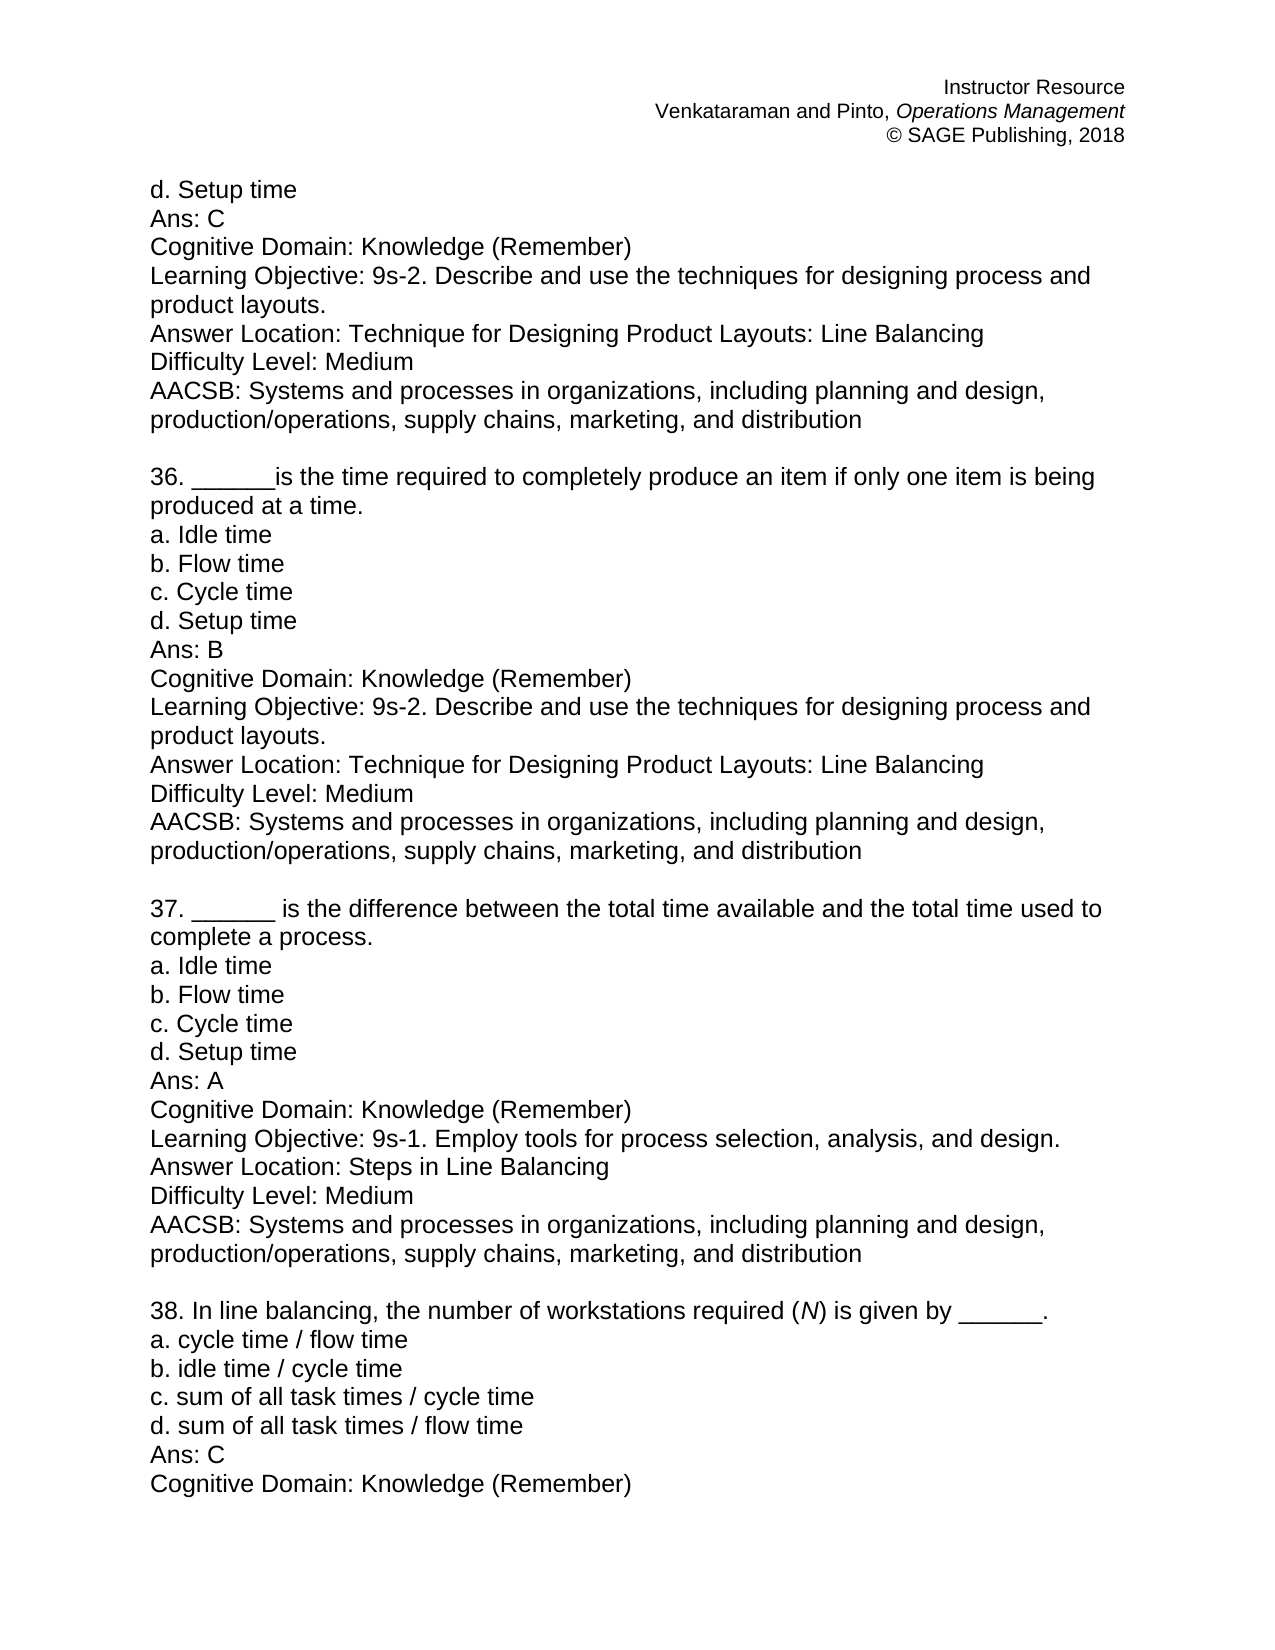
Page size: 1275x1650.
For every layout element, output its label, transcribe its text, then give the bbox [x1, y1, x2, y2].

text Cognitive Domain: Knowledge (Remember) [150, 1095, 1125, 1124]
text d. Setup time [150, 1037, 1125, 1066]
text AACSB: Systems and processes in organizations, including planning and design, production/operations, supply chains, marketing, and distribution [150, 376, 1125, 434]
text a. Idle time [150, 951, 1125, 980]
text b. Flow time [150, 549, 1125, 577]
text Cognitive Domain: Knowledge (Remember) [150, 232, 1125, 261]
text Difficulty Level: Medium [150, 347, 1125, 376]
text Answer Location: Technique for Designing Product Layouts: Line Balancing [150, 319, 1125, 347]
text c. sum of all task times / cycle time [150, 1382, 1125, 1411]
text AACSB: Systems and processes in organizations, including planning and design, production/operations, supply chains, marketing, and distribution [150, 807, 1125, 865]
text Answer Location: Steps in Line Balancing [150, 1152, 1125, 1181]
text Difficulty Level: Medium [150, 1181, 1125, 1210]
text Learning Objective: 9s-2. Describe and use the techniques for designing process and product layouts. [150, 261, 1125, 319]
text Difficulty Level: Medium [150, 779, 1125, 807]
text 37. ______ is the difference between the total time available and the total time used to complete a process. [150, 894, 1125, 951]
text b. idle time / cycle time [150, 1354, 1125, 1382]
text b. Flow time [150, 980, 1125, 1009]
text Cognitive Domain: Knowledge (Remember) [150, 1469, 1125, 1497]
text Ans: A [150, 1066, 1125, 1095]
text Answer Location: Technique for Designing Product Layouts: Line Balancing [150, 750, 1125, 779]
text d. Setup time [150, 175, 1125, 204]
text Ans: B [150, 635, 1125, 664]
text 38. In line balancing, the number of workstations required (N) is given by ______. [150, 1296, 1125, 1325]
text a. cycle time / flow time [150, 1325, 1125, 1354]
text d. Setup time [150, 606, 1125, 635]
text 36. ______is the time required to completely produce an item if only one item is being produced at a time. [150, 462, 1125, 520]
text Cognitive Domain: Knowledge (Remember) [150, 664, 1125, 692]
text c. Cycle time [150, 1009, 1125, 1037]
text Ans: C [150, 1440, 1125, 1469]
text c. Cycle time [150, 577, 1125, 606]
text AACSB: Systems and processes in organizations, including planning and design, production/operations, supply chains, marketing, and distribution [150, 1210, 1125, 1267]
text a. Idle time [150, 520, 1125, 549]
text Learning Objective: 9s-2. Describe and use the techniques for designing process and product layouts. [150, 692, 1125, 750]
text d. sum of all task times / flow time [150, 1411, 1125, 1440]
text Learning Objective: 9s-1. Employ tools for process selection, analysis, and design. [150, 1124, 1125, 1152]
text Ans: C [150, 204, 1125, 232]
